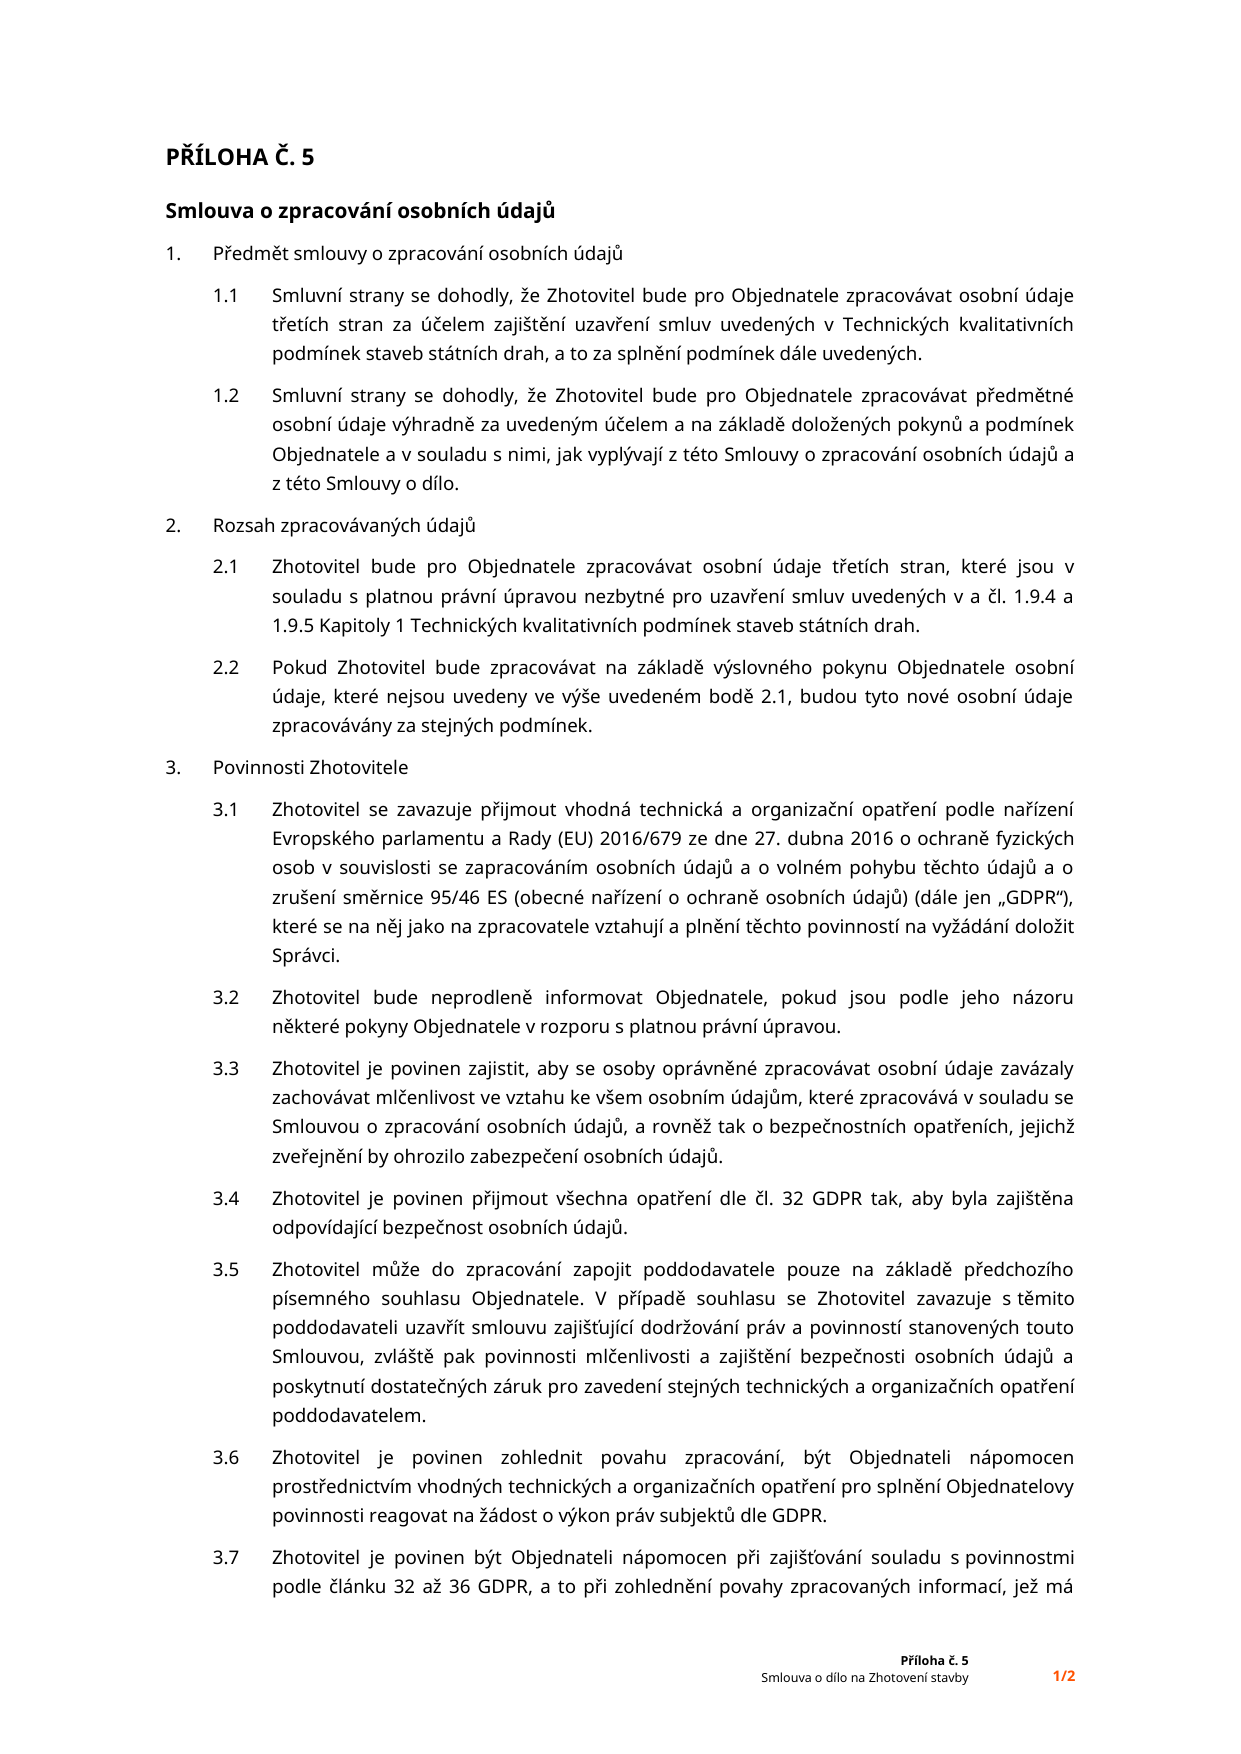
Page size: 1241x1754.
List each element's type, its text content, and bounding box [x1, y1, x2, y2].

list Zhotovitel je povinen zajistit, aby se osoby oprávněné zpracovávat osobní údaje zavázaly zachovávat mlčenlivost ve vztahu ke všem osobním údajům, které zpracovává v souladu se Smlouvou o zpracování osobních údajů, a rovněž tak o bezpečnostních opatřeních, jejichž zveřejnění by ohrozilo zabezpečení osobních údajů. [213, 1055, 1075, 1169]
list Rozsah zpracovávaných údajů [165, 512, 1075, 537]
list Zhotovitel bude neprodleně informovat Objednatele, pokud jsou podle jeho názoru některé pokyny Objednatele v rozporu s platnou právní úpravou. [213, 984, 1075, 1039]
list Smluvní strany se dohodly, že Zhotovitel bude pro Objednatele zpracovávat předmětné osobní údaje výhradně za uvedeným účelem a na základě doložených pokynů a podmínek Objednatele a v souladu s nimi, jak vyplývají z této Smlouvy o zpracování osobních údajů a z této Smlouvy o dílo. [213, 382, 1075, 496]
list Zhotovitel je povinen zohlednit povahu zpracování, být Objednateli nápomocen prostřednictvím vhodných technických a organizačních opatření pro splnění Objednatelovy povinnosti reagovat na žádost o výkon práv subjektů dle GDPR. [213, 1444, 1075, 1528]
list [213, 1544, 1075, 1599]
list Smluvní strany se dohodly, že Zhotovitel bude pro Objednatele zpracovávat osobní údaje třetích stran za účelem zajištění uzavření smluv uvedených v Technických kvalitativních podmínek staveb státních drah, a to za splnění podmínek dále uvedených. [213, 282, 1075, 366]
list Povinnosti Zhotovitele [165, 754, 1075, 780]
list Zhotovitel se zavazuje přijmout vhodná technická a organizační opatření podle nařízení Evropského parlamentu a Rady (EU) 2016/679 ze dne 27. dubna 2016 o ochraně fyzických osob v souvislosti se zapracováním osobních údajů a o volném pohybu těchto údajů a o zrušení směrnice 95/46 ES (obecné nařízení o ochraně osobních údajů) (dále jen „GDPR“), které se na něj jako na zpracovatele vztahují a plnění těchto povinností na vyžádání doložit Správci. [213, 796, 1075, 968]
list Předmět smlouvy o zpracování osobních údajů [165, 240, 1075, 266]
list Zhotovitel je povinen přijmout všechna opatření dle čl. 32 GDPR tak, aby byla zajištěna odpovídající bezpečnost osobních údajů. [213, 1185, 1075, 1240]
text Příloha č. 5 [165, 141, 1075, 173]
list Zhotovitel bude pro Objednatele zpracovávat osobní údaje třetích stran, které jsou v souladu s platnou právní úpravou nezbytné pro uzavření smluv uvedených v a čl. 1.9.4 a 1.9.5 Kapitoly 1 Technických kvalitativních podmínek staveb státních drah. [213, 554, 1075, 638]
list Pokud Zhotovitel bude zpracovávat na základě výslovného pokynu Objednatele osobní údaje, které nejsou uvedeny ve výše uvedeném bodě 2.1, budou tyto nové osobní údaje zpracovávány za stejných podmínek. [213, 654, 1075, 738]
text Smlouva o zpracování osobních údajů [165, 197, 1075, 225]
list Zhotovitel může do zpracování zapojit poddodavatele pouze na základě předchozího písemného souhlasu Objednatele. V případě souhlasu se Zhotovitel zavazuje s těmito poddodavateli uzavřít smlouvu zajišťující dodržování práv a povinností stanovených touto Smlouvou, zvláště pak povinnosti mlčenlivosti a zajištění bezpečnosti osobních údajů a poskytnutí dostatečných záruk pro zavedení stejných technických a organizačních opatření poddodavatelem. [213, 1256, 1075, 1428]
